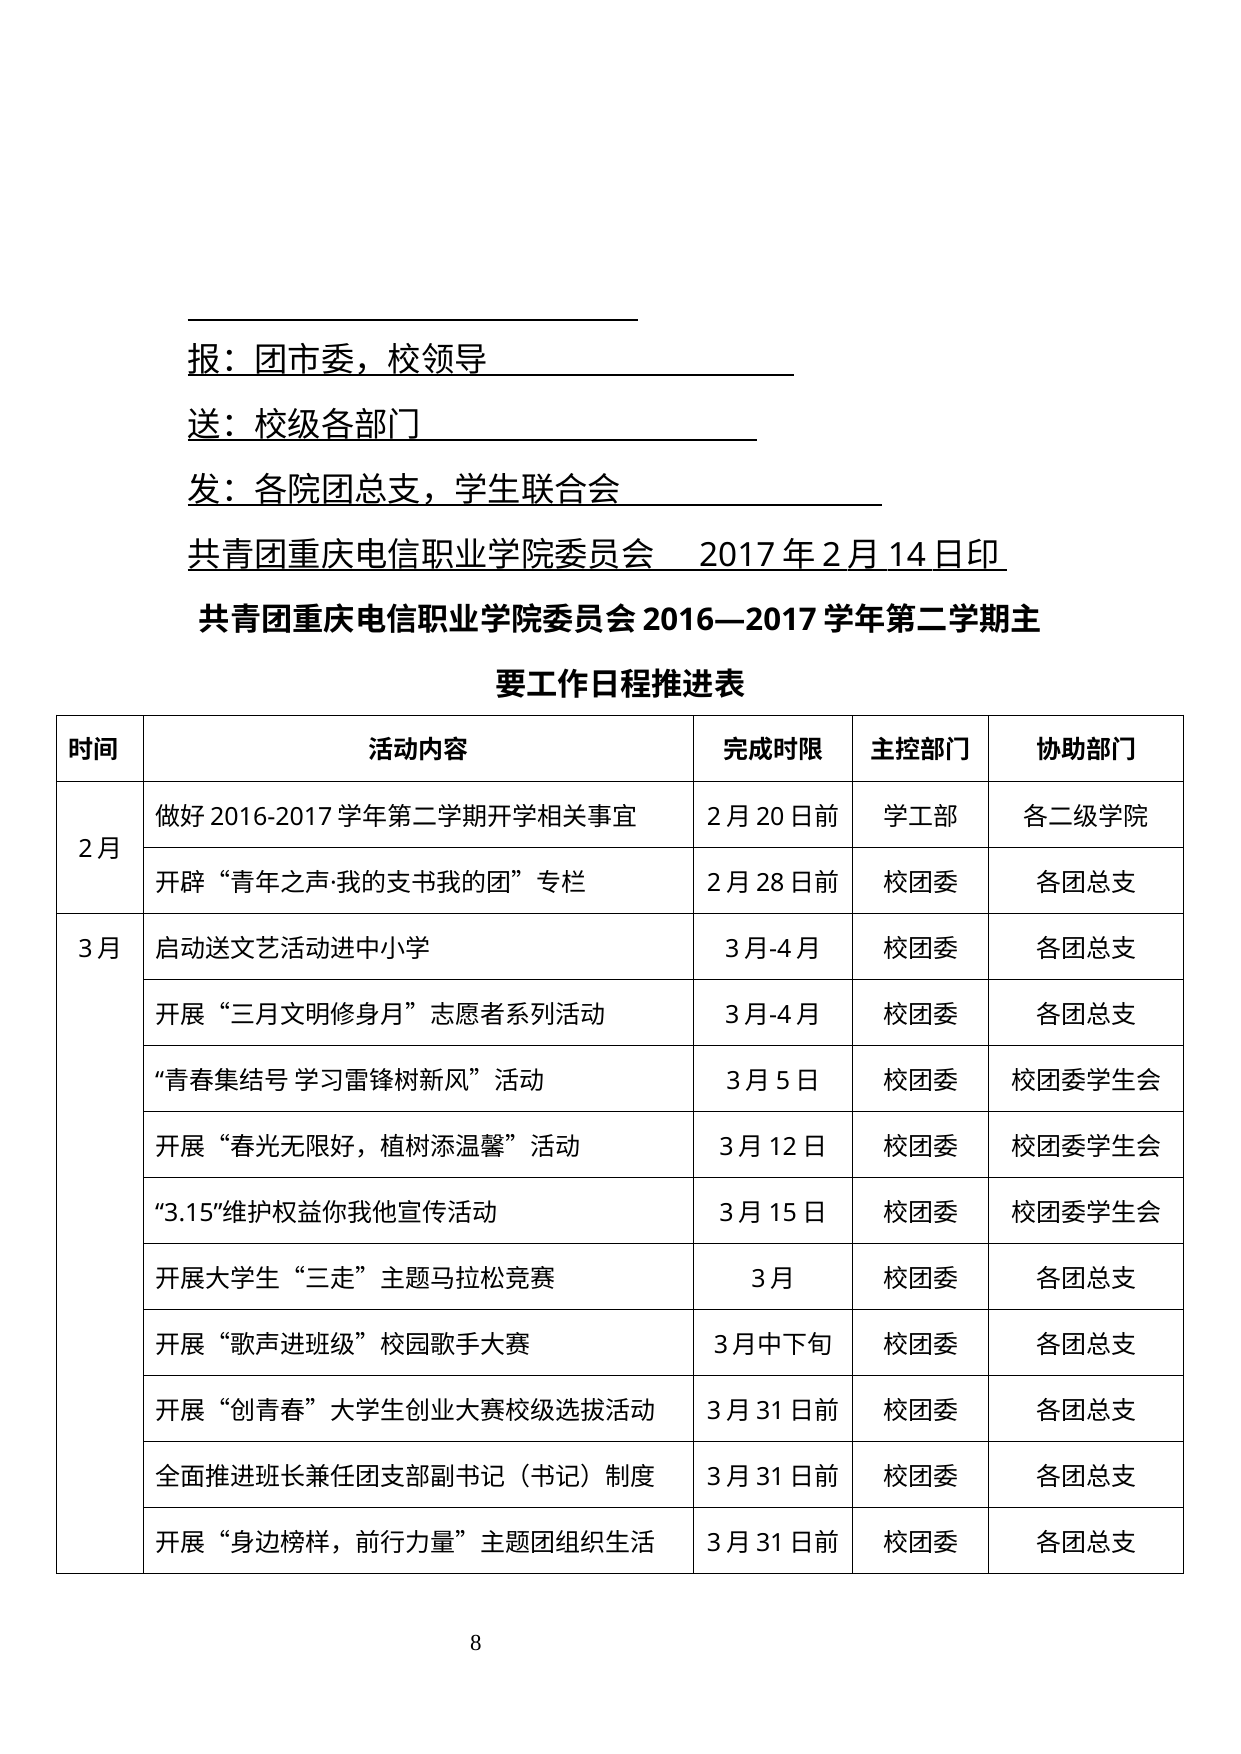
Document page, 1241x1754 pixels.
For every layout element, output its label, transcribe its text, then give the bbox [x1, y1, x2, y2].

table_cell 校团委 [853, 1310, 988, 1375]
table_cell 3月31日前 [694, 1508, 852, 1573]
table_cell 3月31日前 [694, 1376, 852, 1441]
table_cell 3月-4月 [694, 980, 852, 1045]
table_cell 开展“三月文明修身月”志愿者系列活动 [144, 980, 693, 1045]
table_cell 校团委 [853, 1442, 988, 1507]
table_cell 开展“创青春”大学生创业大赛校级选拔活动 [144, 1376, 693, 1441]
text 共青团重庆电信职业学院委员会2016—2017学年第二学期主要工作日程推进表 [187, 584, 1053, 714]
table_cell 校团委 [853, 1112, 988, 1177]
table_cell 3月31日前 [694, 1442, 852, 1507]
table_cell 各团总支 [989, 848, 1183, 913]
table_cell 3月12日 [694, 1112, 852, 1177]
table_cell 校团委学生会 [989, 1178, 1183, 1243]
text 共青团重庆电信职业学院委员会 2017年2月14日印 [187, 519, 1053, 584]
table_cell 校团委 [853, 1046, 988, 1111]
table_cell 校团委 [853, 848, 988, 913]
text 发：各院团总支，学生联合会 [187, 454, 1053, 519]
table_header 时间 [57, 716, 143, 781]
table_cell 开展大学生“三走”主题马拉松竞赛 [144, 1244, 693, 1309]
table_cell 学工部 [853, 782, 988, 847]
table_cell 开展“歌声进班级”校园歌手大赛 [144, 1310, 693, 1375]
table_header 完成时限 [694, 716, 852, 781]
table_cell 开展“身边榜样，前行力量”主题团组织生活 [144, 1508, 693, 1573]
text 送：校级各部门 [187, 389, 1053, 454]
table_header 主控部门 [853, 716, 988, 781]
table_cell 校团委 [853, 1508, 988, 1573]
table_cell 校团委学生会 [989, 1112, 1183, 1177]
table_cell 校团委 [853, 980, 988, 1045]
table_cell 各团总支 [989, 1244, 1183, 1309]
table_cell 3月-4月 [694, 914, 852, 979]
table_cell 启动送文艺活动进中小学 [144, 914, 693, 979]
table_cell 3月 [694, 1244, 852, 1309]
table_cell “3.15”维护权益你我他宣传活动 [144, 1178, 693, 1243]
table_cell 2月28日前 [694, 848, 852, 913]
table_cell 各团总支 [989, 1376, 1183, 1441]
table_cell 3月 [57, 914, 143, 1573]
table_cell 各团总支 [989, 1310, 1183, 1375]
table_cell 校团委 [853, 1178, 988, 1243]
table_header 协助部门 [989, 716, 1183, 781]
table_cell 各团总支 [989, 914, 1183, 979]
table_cell 全面推进班长兼任团支部副书记（书记）制度 [144, 1442, 693, 1507]
table_cell 3月中下旬 [694, 1310, 852, 1375]
table_cell 2月20日前 [694, 782, 852, 847]
table_cell “青春集结号 学习雷锋树新风”活动 [144, 1046, 693, 1111]
table_cell 3月15日 [694, 1178, 852, 1243]
table_cell 各团总支 [989, 1442, 1183, 1507]
table_header 活动内容 [144, 716, 693, 781]
table_cell 校团委 [853, 1376, 988, 1441]
text 报：团市委，校领导 [187, 324, 1053, 389]
table_cell 各团总支 [989, 1508, 1183, 1573]
table_cell 开展“春光无限好，植树添温馨”活动 [144, 1112, 693, 1177]
table_cell 各二级学院 [989, 782, 1183, 847]
table_cell 各团总支 [989, 980, 1183, 1045]
table_cell 校团委学生会 [989, 1046, 1183, 1111]
table_cell 3月5日 [694, 1046, 852, 1111]
table_cell 开辟“青年之声·我的支书我的团”专栏 [144, 848, 693, 913]
table_cell 校团委 [853, 1244, 988, 1309]
table_cell 校团委 [853, 914, 988, 979]
table_cell 2月 [57, 782, 143, 913]
table_cell 做好2016-2017学年第二学期开学相关事宜 [144, 782, 693, 847]
